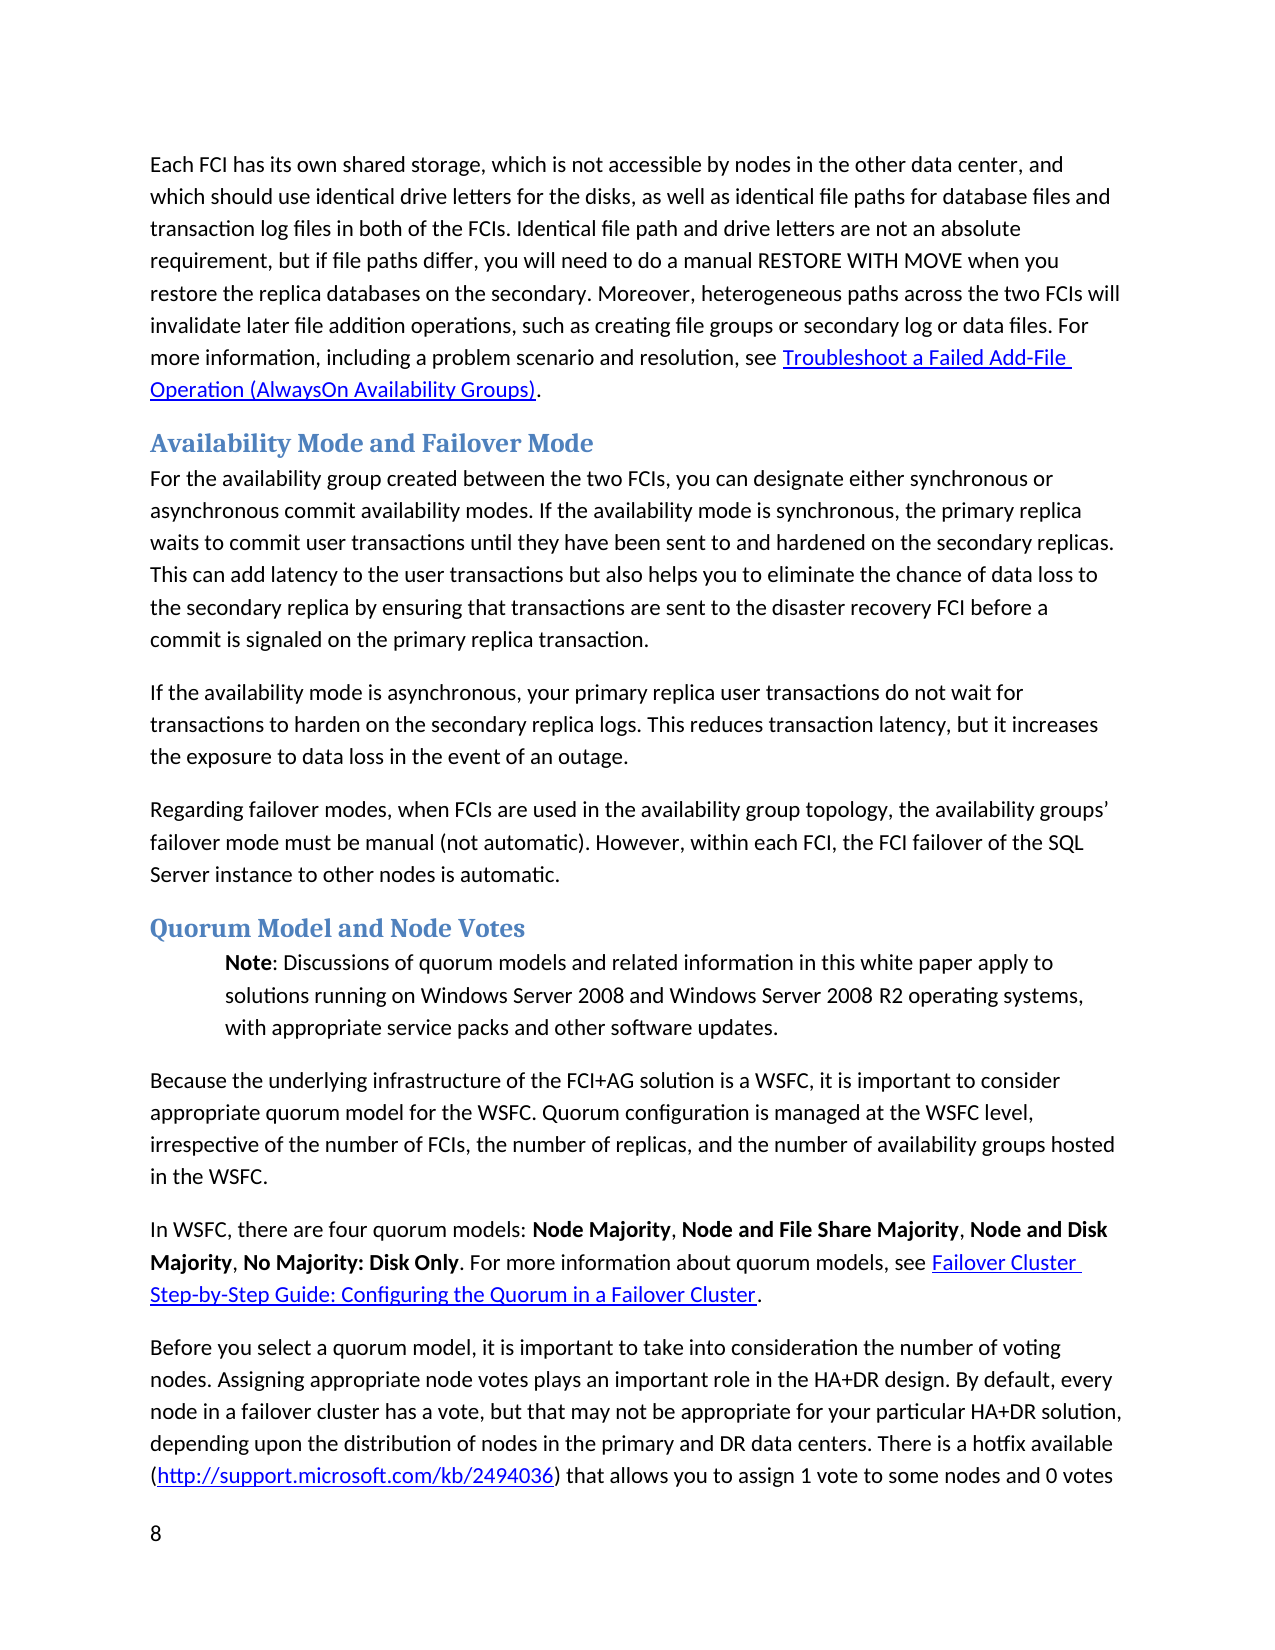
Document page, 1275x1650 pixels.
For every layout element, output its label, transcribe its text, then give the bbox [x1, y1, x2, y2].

text Regarding failover modes, when FCIs are used in the availability group topology, the availability groups’ failover mode must be manual (not automatic). However, within each FCI, the FCI failover of the SQL Server instance to other nodes is automatic. [150, 795, 1125, 888]
subtitle Quorum Model and Node Votes [150, 913, 1125, 944]
text Because the underlying infrastructure of the FCI+AG solution is a WSFC, it is important to consider appropriate quorum model for the WSFC. Quorum configuration is managed at the WSFC level, irrespective of the number of FCIs, the number of replicas, and the number of availability groups hosted in the WSFC. [150, 1066, 1125, 1191]
text Note: Discussions of quorum models and related information in this white paper apply to solutions running on Windows Server 2008 and Windows Server 2008 R2 operating systems, with appropriate service packs and other software updates. [225, 948, 1125, 1041]
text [150, 1333, 1125, 1490]
text If the availability mode is asynchronous, your primary replica user transactions do not wait for transactions to harden on the secondary replica logs. This reduces transaction latency, but it increases the exposure to data loss in the event of an outage. [150, 678, 1125, 770]
text In WSFC, there are four quorum models: Node Majority, Node and File Share Majority, Node and Disk Majority, No Majority: Disk Only. For more information about quorum models, see Failover Cluster Step-by-Step Guide: Configuring the Quorum in a Failover Cluster. [150, 1216, 1125, 1308]
text Each FCI has its own shared storage, which is not accessible by nodes in the other data center, and which should use identical drive letters for the disks, as well as identical file paths for database files and transaction log files in both of the FCIs. Identical file path and drive letters are not an absolute requirement, but if file paths differ, you will need to do a manual RESTORE WITH MOVE when you restore the replica databases on the secondary. Moreover, heterogeneous paths across the two FCIs will invalidate later file addition operations, such as creating file groups or secondary log or data files. For more information, including a problem scenario and resolution, see Troubleshoot a Failed Add-File Operation (AlwaysOn Availability Groups). [150, 150, 1125, 403]
text For the availability group created between the two FCIs, you can designate either synchronous or asynchronous commit availability modes. If the availability mode is synchronous, the primary replica waits to commit user transactions until they have been sent to and hardened on the secondary replicas. This can add latency to the user transactions but also helps you to eliminate the chance of data loss to the secondary replica by ensuring that transactions are sent to the disaster recovery FCI before a commit is signaled on the primary replica transaction. [150, 464, 1125, 653]
subtitle Availability Mode and Failover Mode [150, 428, 1125, 459]
